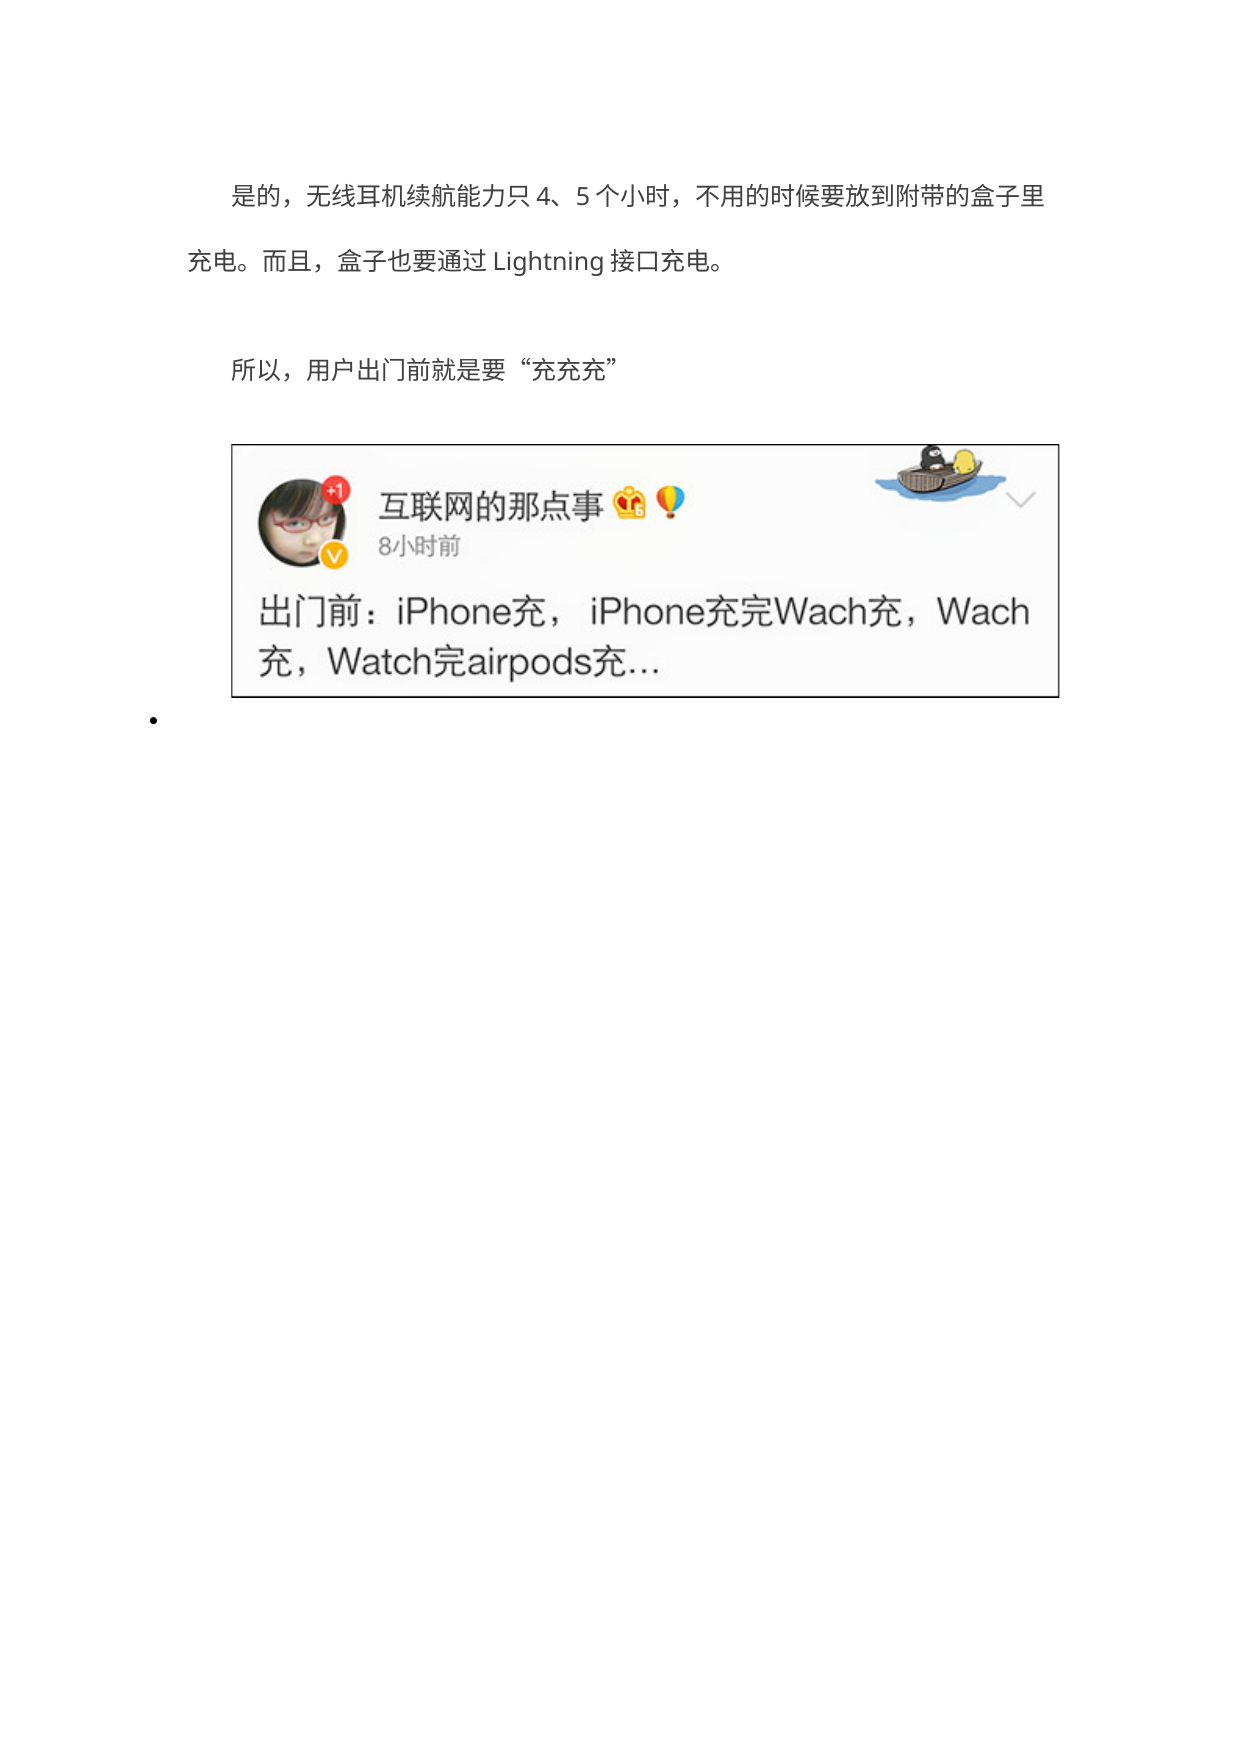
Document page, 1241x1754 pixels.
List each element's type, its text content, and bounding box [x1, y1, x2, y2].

picture [231, 444, 1060, 698]
text 所以，用户出门前就是要“充充充” [187, 336, 1053, 401]
text 是的，无线耳机续航能力只4、5个小时，不用的时候要放到附带的盒子里充电。而且，盒子也要通过Lightning接口充电。 [187, 162, 1053, 292]
